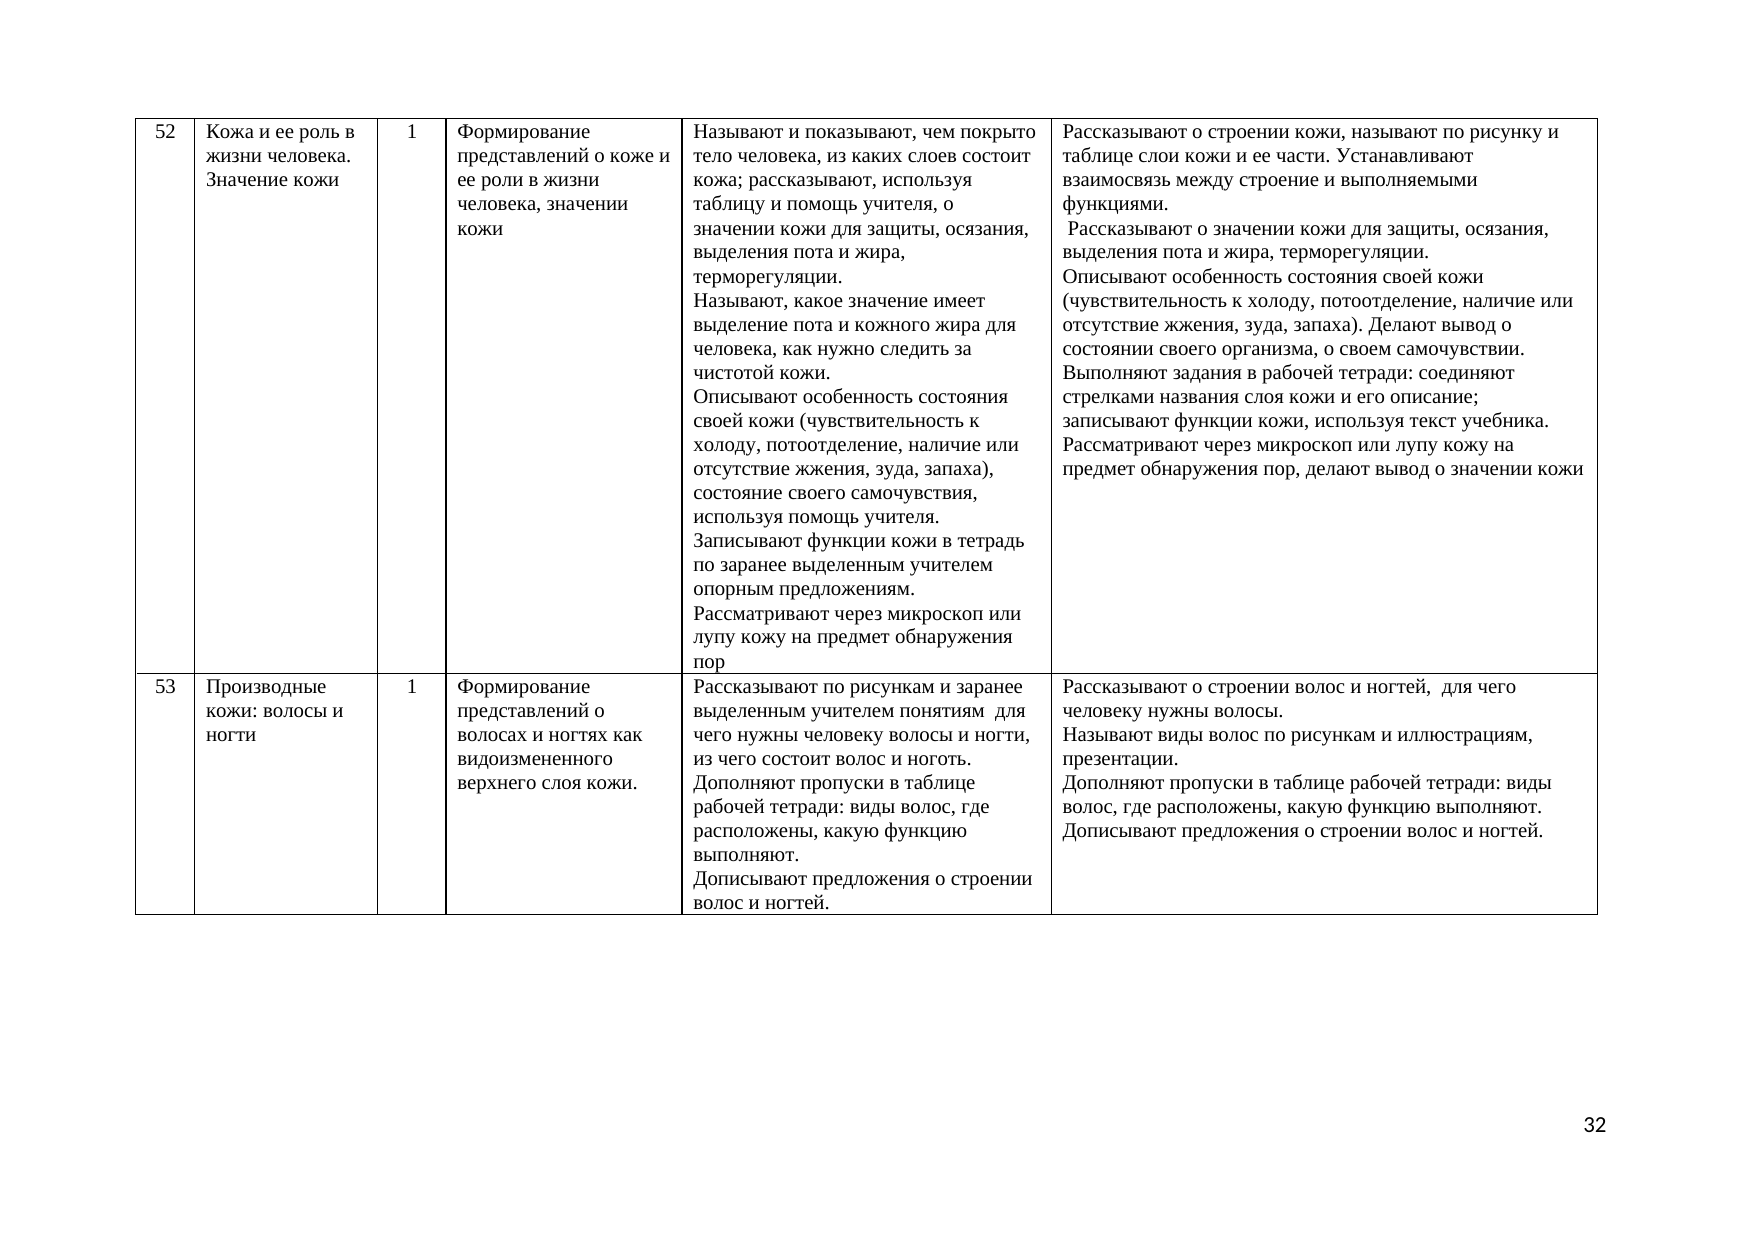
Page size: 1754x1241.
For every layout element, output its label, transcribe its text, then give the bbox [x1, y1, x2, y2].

table_cell 1 [378, 119, 445, 673]
table_cell Производные кожи: волосы и ногти [195, 674, 377, 914]
table_cell 53 [136, 674, 194, 914]
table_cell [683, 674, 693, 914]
table_cell 1 [378, 674, 445, 914]
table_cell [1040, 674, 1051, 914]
table_cell Кожа и ее роль в жизни человека. Значение кожи [195, 119, 377, 673]
table_cell Формирование представлений о коже и ее роли в жизни человека, значении кожи [447, 119, 681, 673]
table_cell Рассказывают о строении кожи, называют по рисунку и таблице слои кожи и ее части. Устанавливают взаимосвязь между строение и выполняемыми функциями. Рассказывают о значении кожи для защиты, осязания, выделения пота и жира, терморегуляции. Описывают особенность состояния своей кожи (чувствительность к холоду, потоотделение, наличие или отсутствие жжения, зуда, запаха). Делают вывод о состоянии своего организма, о своем самочувствии. Выполняют задания в рабочей тетради: соединяют стрелками названия слоя кожи и его описание; записывают функции кожи, используя текст учебника. Рассматривают через микроскоп или лупу кожу на предмет обнаружения пор, делают вывод о значении кожи [1052, 119, 1597, 673]
table_cell Называют и показывают, чем покрыто тело человека, из каких слоев состоит кожа; рассказывают, используя таблицу и помощь учителя, о значении кожи для защиты, осязания, выделения пота и жира, терморегуляции. Называют, какое значение имеет выделение пота и кожного жира для человека, как нужно следить за чистотой кожи. Описывают особенность состояния своей кожи (чувствительность к холоду, потоотделение, наличие или отсутствие жжения, зуда, запаха), состояние своего самочувствия, используя помощь учителя. Записывают функции кожи в тетрадь по заранее выделенным учителем опорным предложениям. Рассматривают через микроскоп или лупу кожу на предмет обнаружения пор [683, 119, 1051, 673]
table_cell Рассказывают о строении волос и ногтей, для чего человеку нужны волосы. Называют виды волос по рисункам и иллюстрациям, презентации. Дополняют пропуски в таблице рабочей тетради: виды волос, где расположены, какую функцию выполняют. Дописывают предложения о строении волос и ногтей. [1052, 674, 1597, 914]
table_cell 52 [136, 119, 194, 673]
table_cell Формирование представлений о волосах и ногтях как видоизмененного верхнего слоя кожи. [447, 674, 681, 914]
